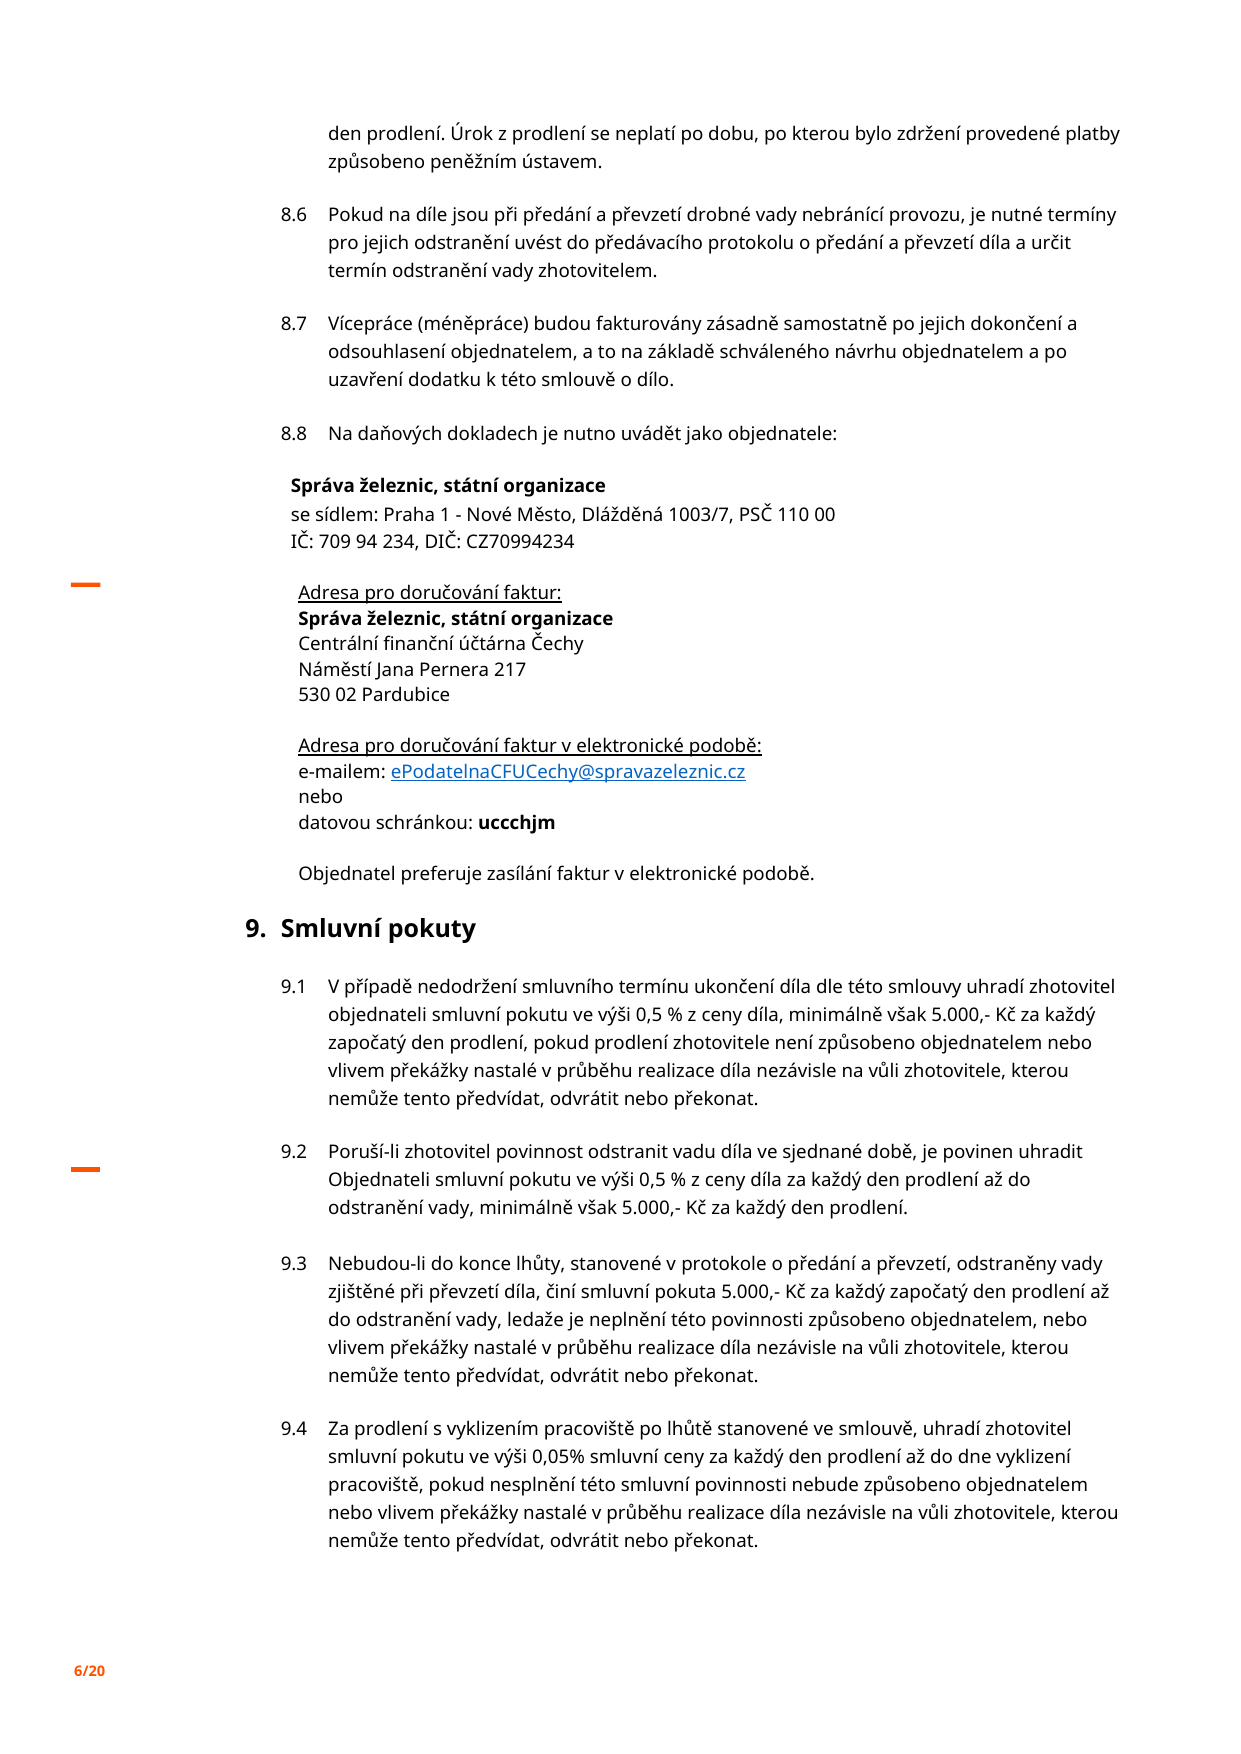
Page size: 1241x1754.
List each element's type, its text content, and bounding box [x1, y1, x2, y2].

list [281, 121, 1122, 174]
text Centrální finanční účtárna Čechy [298, 630, 1122, 656]
list Nebudou-li do konce lhůty, stanovené v protokole o předání a převzetí, odstraněny vady zjištěné při převzetí díla, činí smluvní pokuta 5.000,- Kč za každý započatý den prodlení až do odstranění vady, ledaže je neplnění této povinnosti způsobeno objednatelem, nebo vlivem překážky nastalé v průběhu realizace díla nezávisle na vůli zhotovitele, kterou nemůže tento předvídat, odvrátit nebo překonat. [281, 1250, 1122, 1388]
text e-mailem: ePodatelnaCFUCechy@spravazeleznic.cz [298, 758, 1122, 783]
text Adresa pro doručování faktur v elektronické podobě: [298, 732, 1122, 758]
list Vícepráce (méněpráce) budou fakturovány zásadně samostatně po jejich dokončení a odsouhlasení objednatelem, a to na základě schváleného návrhu objednatelem a po uzavření dodatku k této smlouvě o dílo. [281, 311, 1122, 392]
list Správa železnic, státní organizace [291, 473, 1122, 498]
list se sídlem: Praha 1 - Nové Město, Dlážděná 1003/7, PSČ 110 00 [291, 501, 1122, 526]
text Adresa pro doručování faktur: [298, 579, 1122, 605]
list Smluvní pokuty [245, 911, 1122, 945]
text nebo [298, 783, 1122, 809]
text Náměstí Jana Pernera 217 [298, 656, 1122, 681]
text Objednatel preferuje zasílání faktur v elektronické podobě. [298, 860, 1122, 886]
list Pokud na díle jsou při předání a převzetí drobné vady nebránící provozu, je nutné termíny pro jejich odstranění uvést do předávacího protokolu o předání a převzetí díla a určit termín odstranění vady zhotovitelem. [281, 202, 1122, 283]
list Poruší-li zhotovitel povinnost odstranit vadu díla ve sjednané době, je povinen uhradit Objednateli smluvní pokutu ve výši 0,5 % z ceny díla za každý den prodlení až do odstranění vady, minimálně však 5.000,- Kč za každý den prodlení. [281, 1138, 1122, 1220]
text datovou schránkou: uccchjm [298, 809, 1122, 834]
list Na daňových dokladech je nutno uvádět jako objednatele: [281, 420, 1122, 445]
text Správa železnic, státní organizace [298, 605, 1122, 630]
list V případě nedodržení smluvního termínu ukončení díla dle této smlouvy uhradí zhotovitel objednateli smluvní pokutu ve výši 0,5 % z ceny díla, minimálně však 5.000,- Kč za každý započatý den prodlení, pokud prodlení zhotovitele není způsobeno objednatelem nebo vlivem překážky nastalé v průběhu realizace díla nezávisle na vůli zhotovitele, kterou nemůže tento předvídat, odvrátit nebo překonat. [281, 973, 1122, 1111]
text 530 02 Pardubice [298, 681, 1122, 707]
list Za prodlení s vyklizením pracoviště po lhůtě stanovené ve smlouvě, uhradí zhotovitel smluvní pokutu ve výši 0,05% smluvní ceny za každý den prodlení až do dne vyklizení pracoviště, pokud nesplnění této smluvní povinnosti nebude způsobeno objednatelem nebo vlivem překážky nastalé v průběhu realizace díla nezávisle na vůli zhotovitele, kterou nemůže tento předvídat, odvrátit nebo překonat. [281, 1415, 1122, 1553]
text IČ: 709 94 234, DIČ: CZ70994234 [291, 529, 1122, 554]
